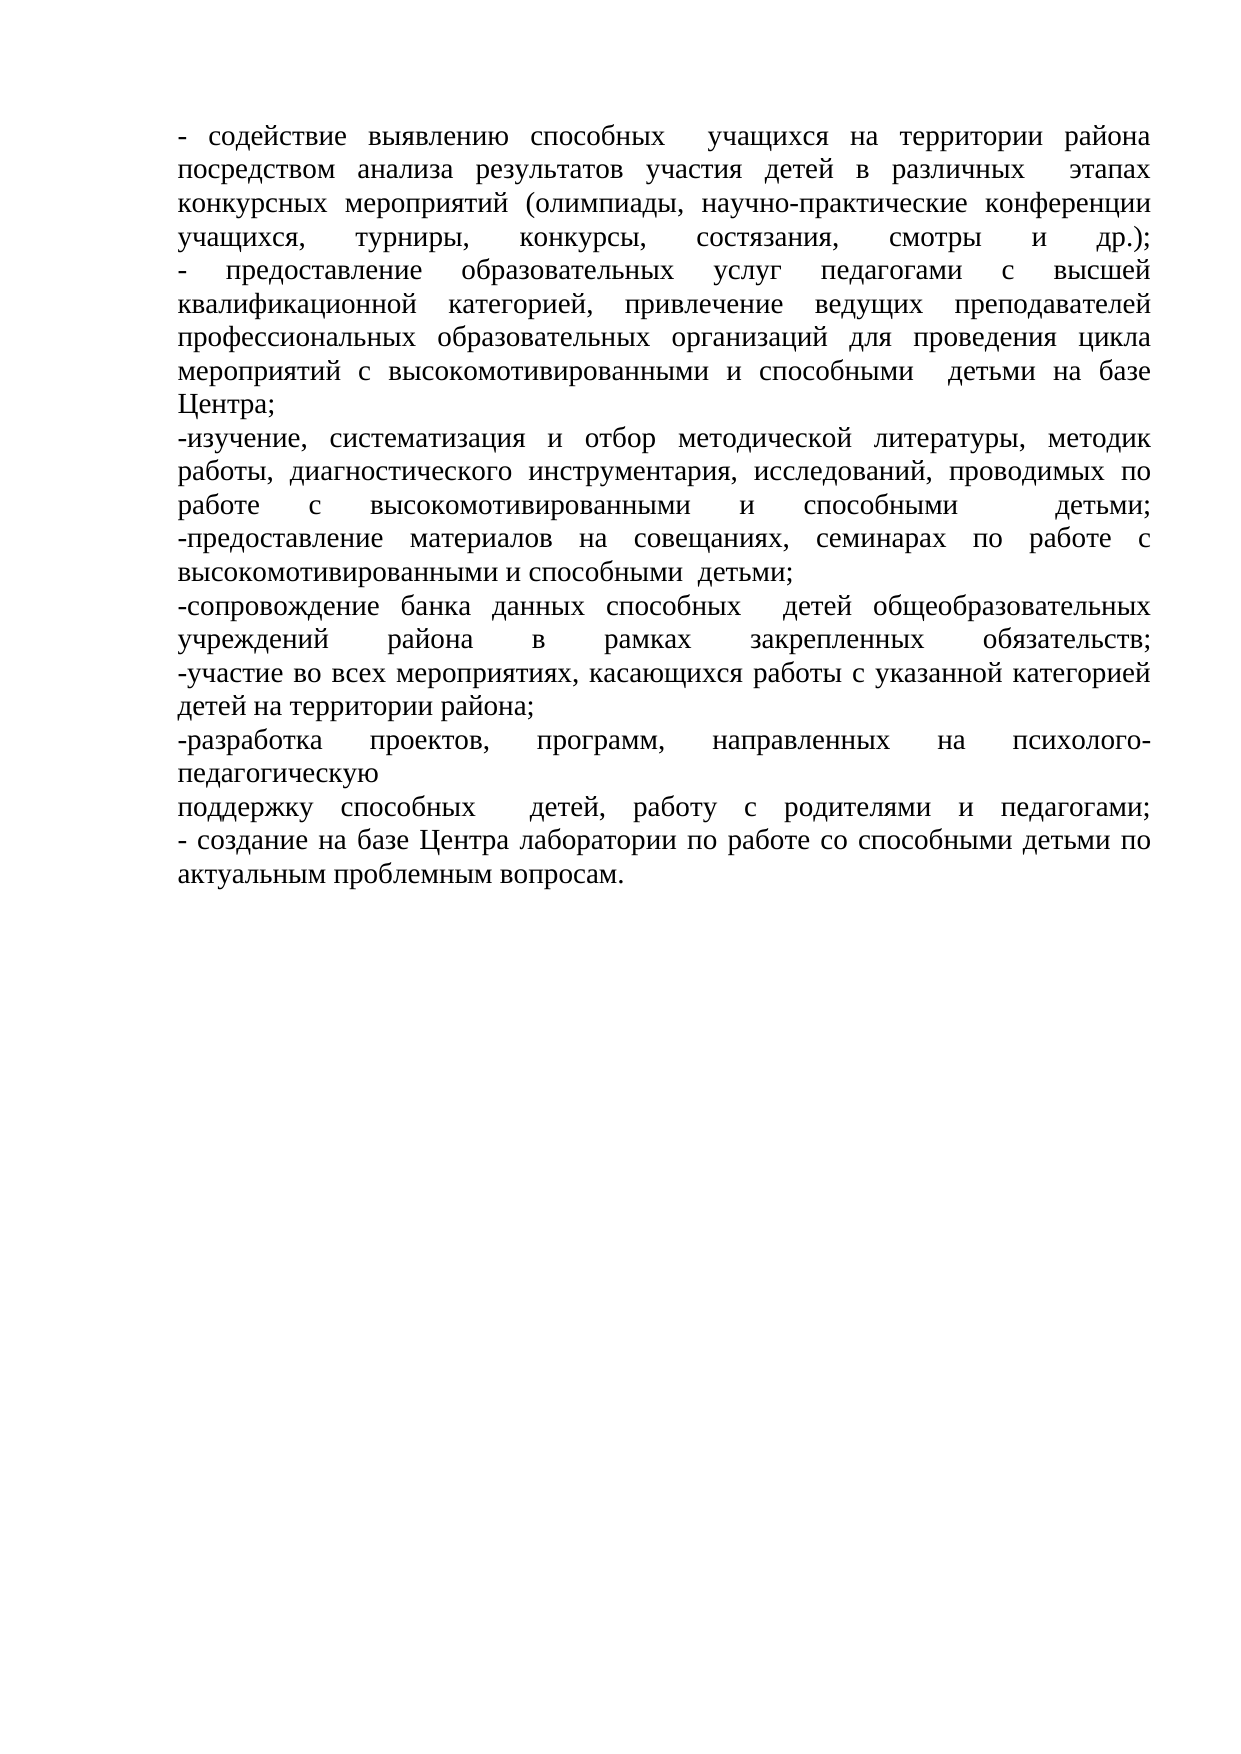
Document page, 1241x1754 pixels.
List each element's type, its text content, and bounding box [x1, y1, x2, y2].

text -разработка проектов, программ, направленных на психолого-педагогическую поддержку способных детей, работу с родителями и педагогами; - создание на базе Центра лаборатории по работе со способными детьми по актуальным проблемным вопросам. [177, 722, 1152, 889]
text -сопровождение банка данных способных детей общеобразовательных учреждений района в рамках закрепленных обязательств; -участие во всех мероприятиях, касающихся работы с указанной категорией детей на территории района; [177, 588, 1152, 722]
text - содействие выявлению способных учащихся на территории района посредством анализа результатов участия детей в различных этапах конкурсных мероприятий (олимпиады, научно-практические конференции учащихся, турниры, конкурсы, состязания, смотры и др.); - предоставление образовательных услуг педагогами с высшей квалификационной категорией, привлечение ведущих преподавателей профессиональных образовательных организаций для проведения цикла мероприятий с высокомотивированными и способными детьми на базе Центра; -изучение, систематизация и отбор методической литературы, методик работы, диагностического инструментария, исследований, проводимых по работе с высокомотивированными и способными детьми; -предоставление материалов на совещаниях, семинарах по работе с высокомотивированными и способными детьми; [177, 118, 1152, 588]
